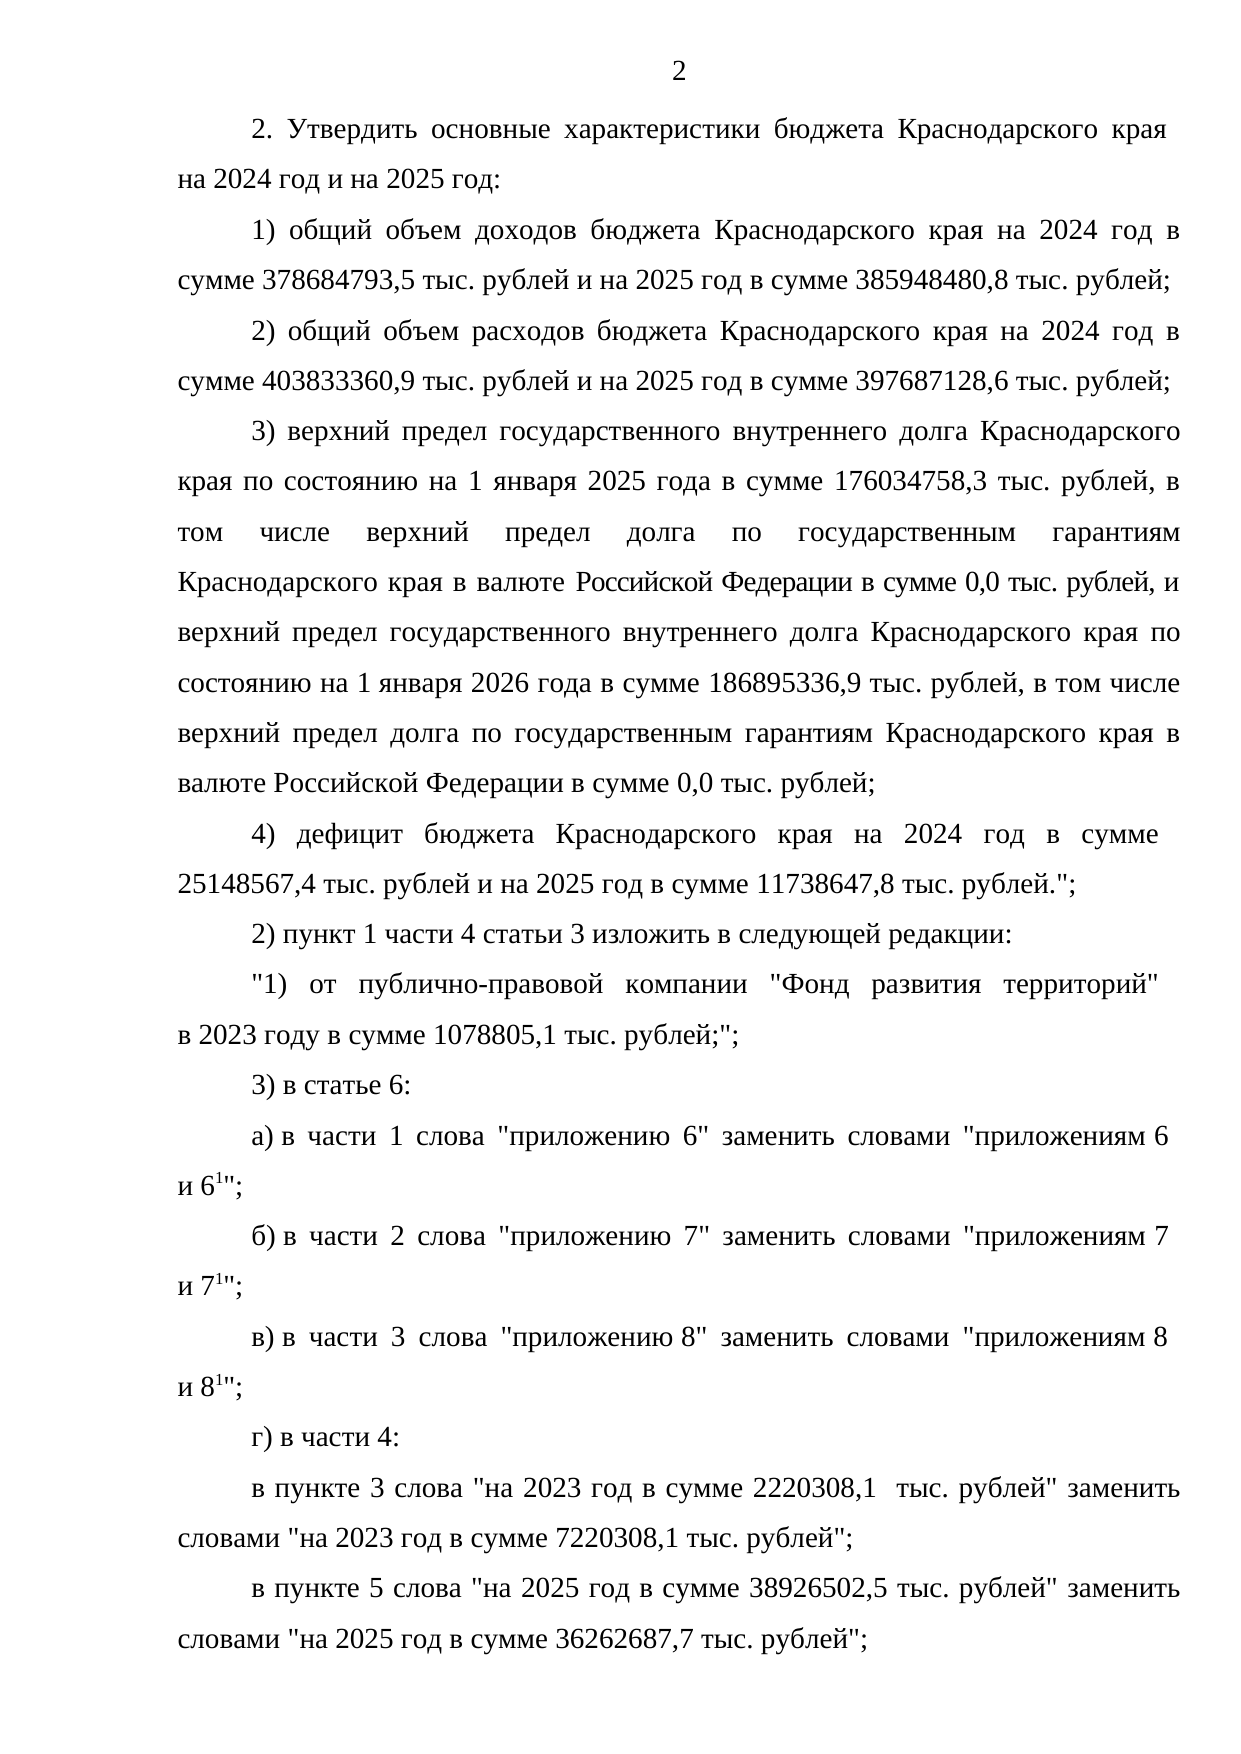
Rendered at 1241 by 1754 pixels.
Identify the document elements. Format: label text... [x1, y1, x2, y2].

text 1) общий объем доходов бюджета Краснодарского края на 2024 год в сумме 378684793,5 тыс. рублей и на 2025 год в сумме 385948480,8 тыс. рублей; [177, 212, 1181, 296]
text "1) от публично-правовой компании "Фонд развития территорий" в 2023 году в сумме 1078805,1 тыс. рублей;"; [177, 967, 1181, 1051]
text в пункте 3 слова "на 2023 год в сумме 2220308,1 тыс. рублей" заменить словами "на 2023 год в сумме 7220308,1 тыс. рублей"; [177, 1470, 1181, 1554]
text г) в части 4: [177, 1419, 1181, 1453]
text а) в части 1 слова "приложению 6" заменить словами "приложениям 6 и 61"; [177, 1118, 1181, 1201]
text 2) общий объем расходов бюджета Краснодарского края на 2024 год в сумме 403833360,9 тыс. рублей и на 2025 год в сумме 397687128,6 тыс. рублей; [177, 313, 1181, 396]
text 3) верхний предел государственного внутреннего долга Краснодарского края по состоянию на 1 января 2025 года в сумме 176034758,3 тыс. рублей, в том числе верхний предел долга по государственным гарантиям Краснодарского края в валюте Российской Федерации в сумме 0,0 тыс. рублей, и верхний предел государственного внутреннего долга Краснодарского края по состоянию на 1 января 2026 года в сумме 186895336,9 тыс. рублей, в том числе верхний предел долга по государственным гарантиям Краснодарского края в валюте Российской Федерации в сумме 0,0 тыс. рублей; [177, 413, 1181, 799]
text в пункте 5 слова "на 2025 год в сумме 38926502,5 тыс. рублей" заменить словами "на 2025 год в сумме 36262687,7 тыс. рублей"; [177, 1570, 1181, 1654]
text 3) в статье 6: [177, 1067, 1181, 1101]
text б) в части 2 слова "приложению 7" заменить словами "приложениям 7 и 71"; [177, 1218, 1181, 1302]
text 2. Утвердить основные характеристики бюджета Краснодарского края на 2024 год и на 2025 год: [177, 111, 1181, 195]
text 2) пункт 1 части 4 статьи 3 изложить в следующей редакции: [177, 916, 1181, 950]
text в) в части 3 слова "приложению 8" заменить словами "приложениям 8 и 81"; [177, 1319, 1181, 1403]
text 4) дефицит бюджета Краснодарского края на 2024 год в сумме 25148567,4 тыс. рублей и на 2025 год в сумме 11738647,8 тыс. рублей."; [177, 816, 1181, 899]
